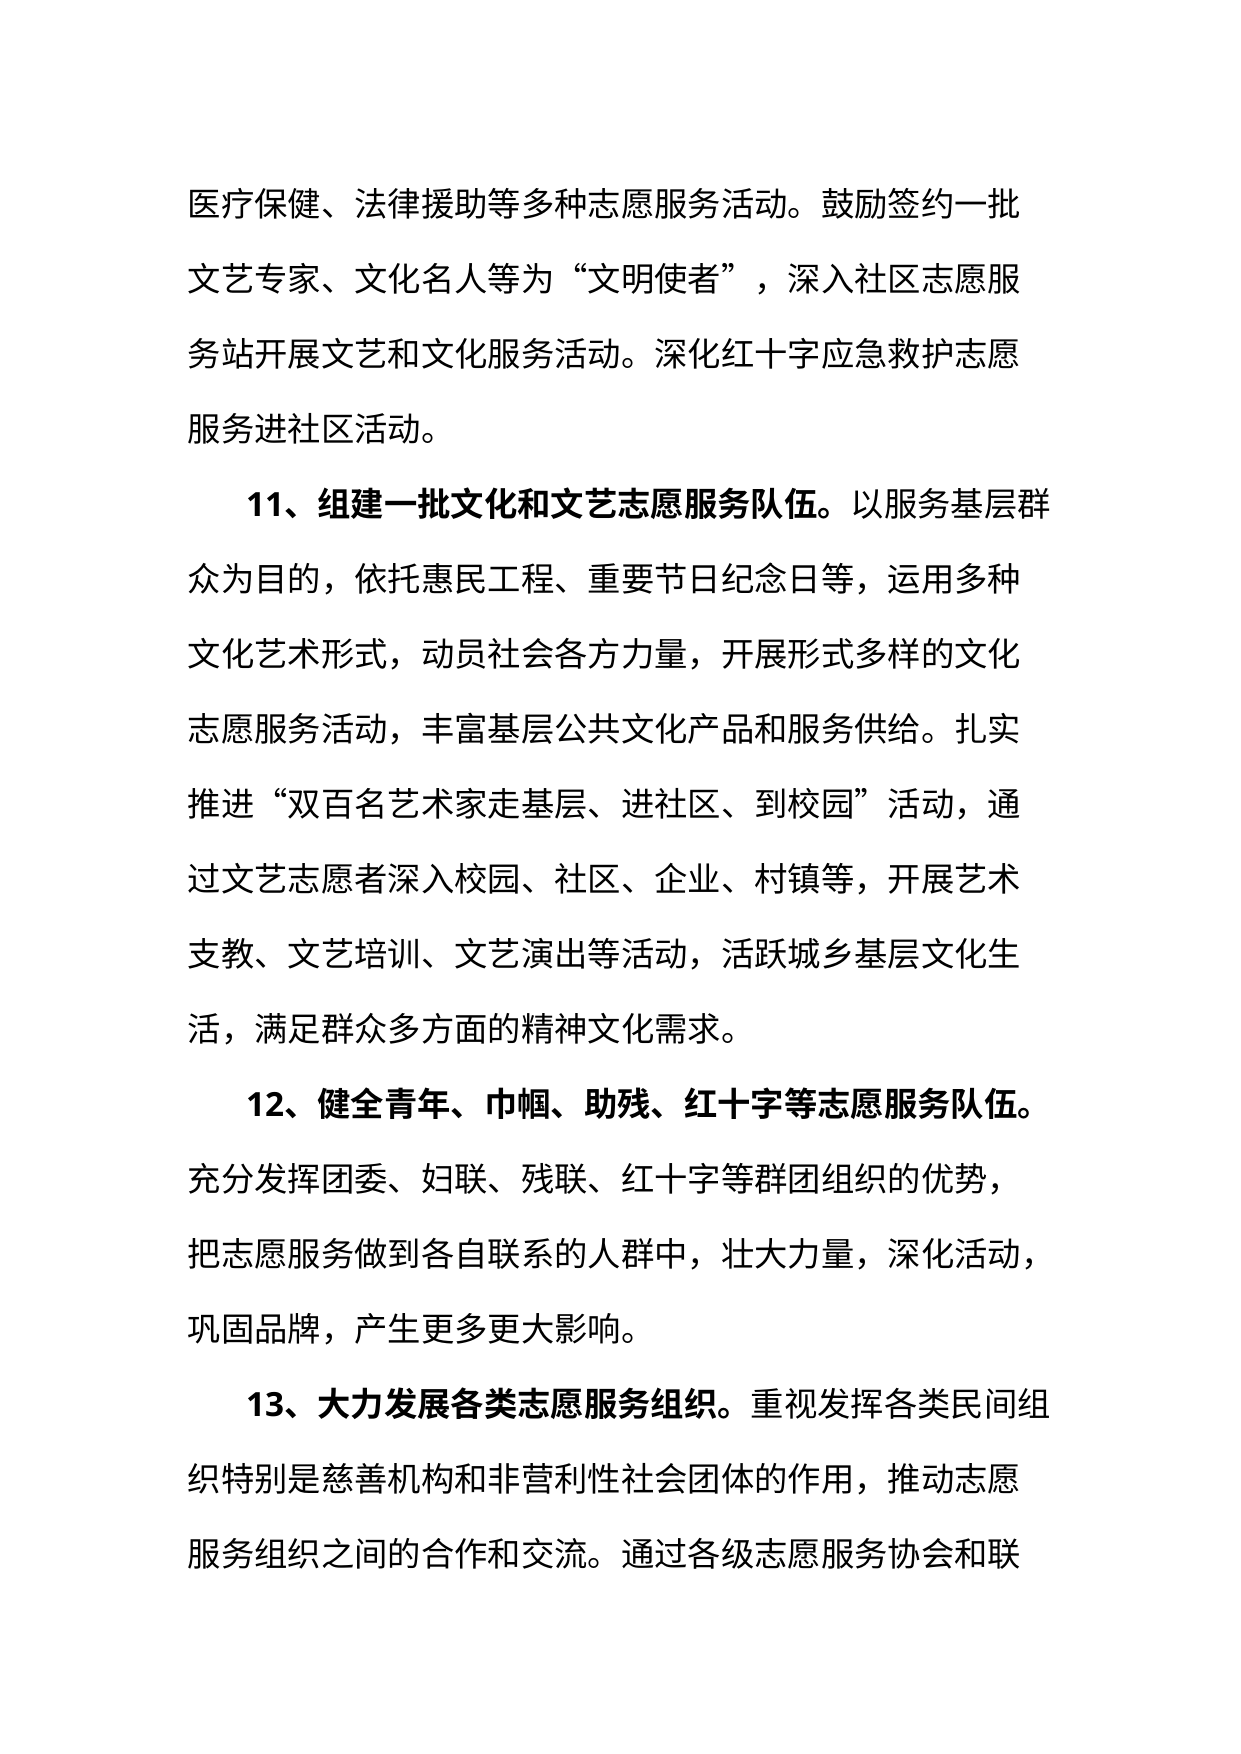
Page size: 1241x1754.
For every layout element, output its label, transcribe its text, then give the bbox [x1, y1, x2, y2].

text 12、健全青年、巾帼、助残、红十字等志愿服务队伍。充分发挥团委、妇联、残联、红十字等群团组织的优势，把志愿服务做到各自联系的人群中，壮大力量，深化活动，巩固品牌，产生更多更大影响。 [187, 1064, 1053, 1364]
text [187, 1364, 1053, 1589]
text 11、组建一批文化和文艺志愿服务队伍。以服务基层群众为目的，依托惠民工程、重要节日纪念日等，运用多种文化艺术形式，动员社会各方力量，开展形式多样的文化志愿服务活动，丰富基层公共文化产品和服务供给。扎实推进“双百名艺术家走基层、进社区、到校园”活动，通过文艺志愿者深入校园、社区、企业、村镇等，开展艺术支教、文艺培训、文艺演出等活动，活跃城乡基层文化生活，满足群众多方面的精神文化需求。 [187, 464, 1053, 1064]
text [187, 164, 1053, 464]
